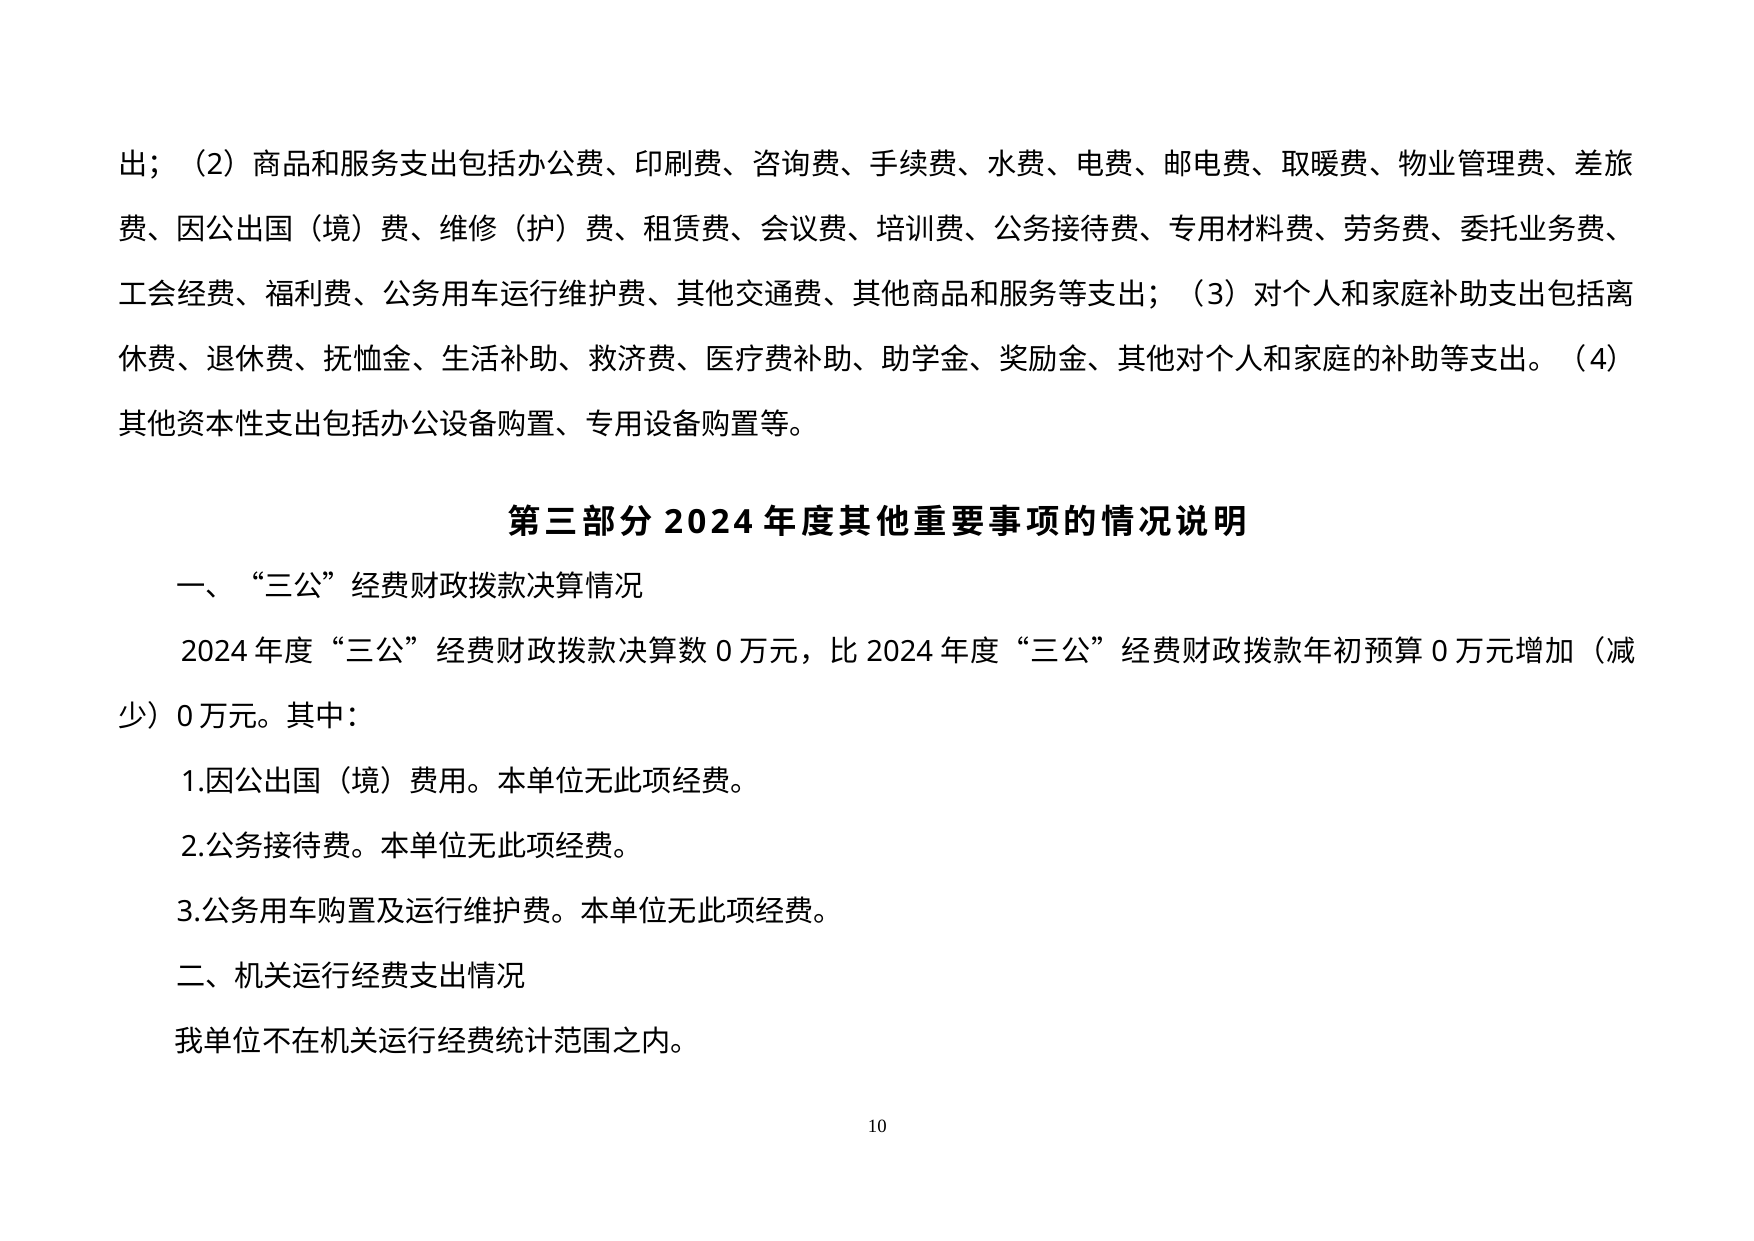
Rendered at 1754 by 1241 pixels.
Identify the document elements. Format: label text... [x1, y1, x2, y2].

text 2024年度“三公”经费财政拨款决算数0万元，比2024年度“三公”经费财政拨款年初预算0万元增加（减少）0万元。其中： [118, 617, 1636, 747]
text 2.公务接待费。本单位无此项经费。 [118, 812, 1636, 877]
text 我单位不在机关运行经费统计范围之内。 [174, 1007, 1636, 1072]
text 一、“三公”经费财政拨款决算情况 [118, 552, 1636, 617]
text 3.公务用车购置及运行维护费。本单位无此项经费。 [118, 877, 1636, 942]
text 1.因公出国（境）费用。本单位无此项经费。 [118, 747, 1636, 812]
text 二、机关运行经费支出情况 [118, 942, 1636, 1007]
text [118, 129, 1636, 454]
text 第三部分2024年度其他重要事项的情况说明 [118, 487, 1636, 552]
